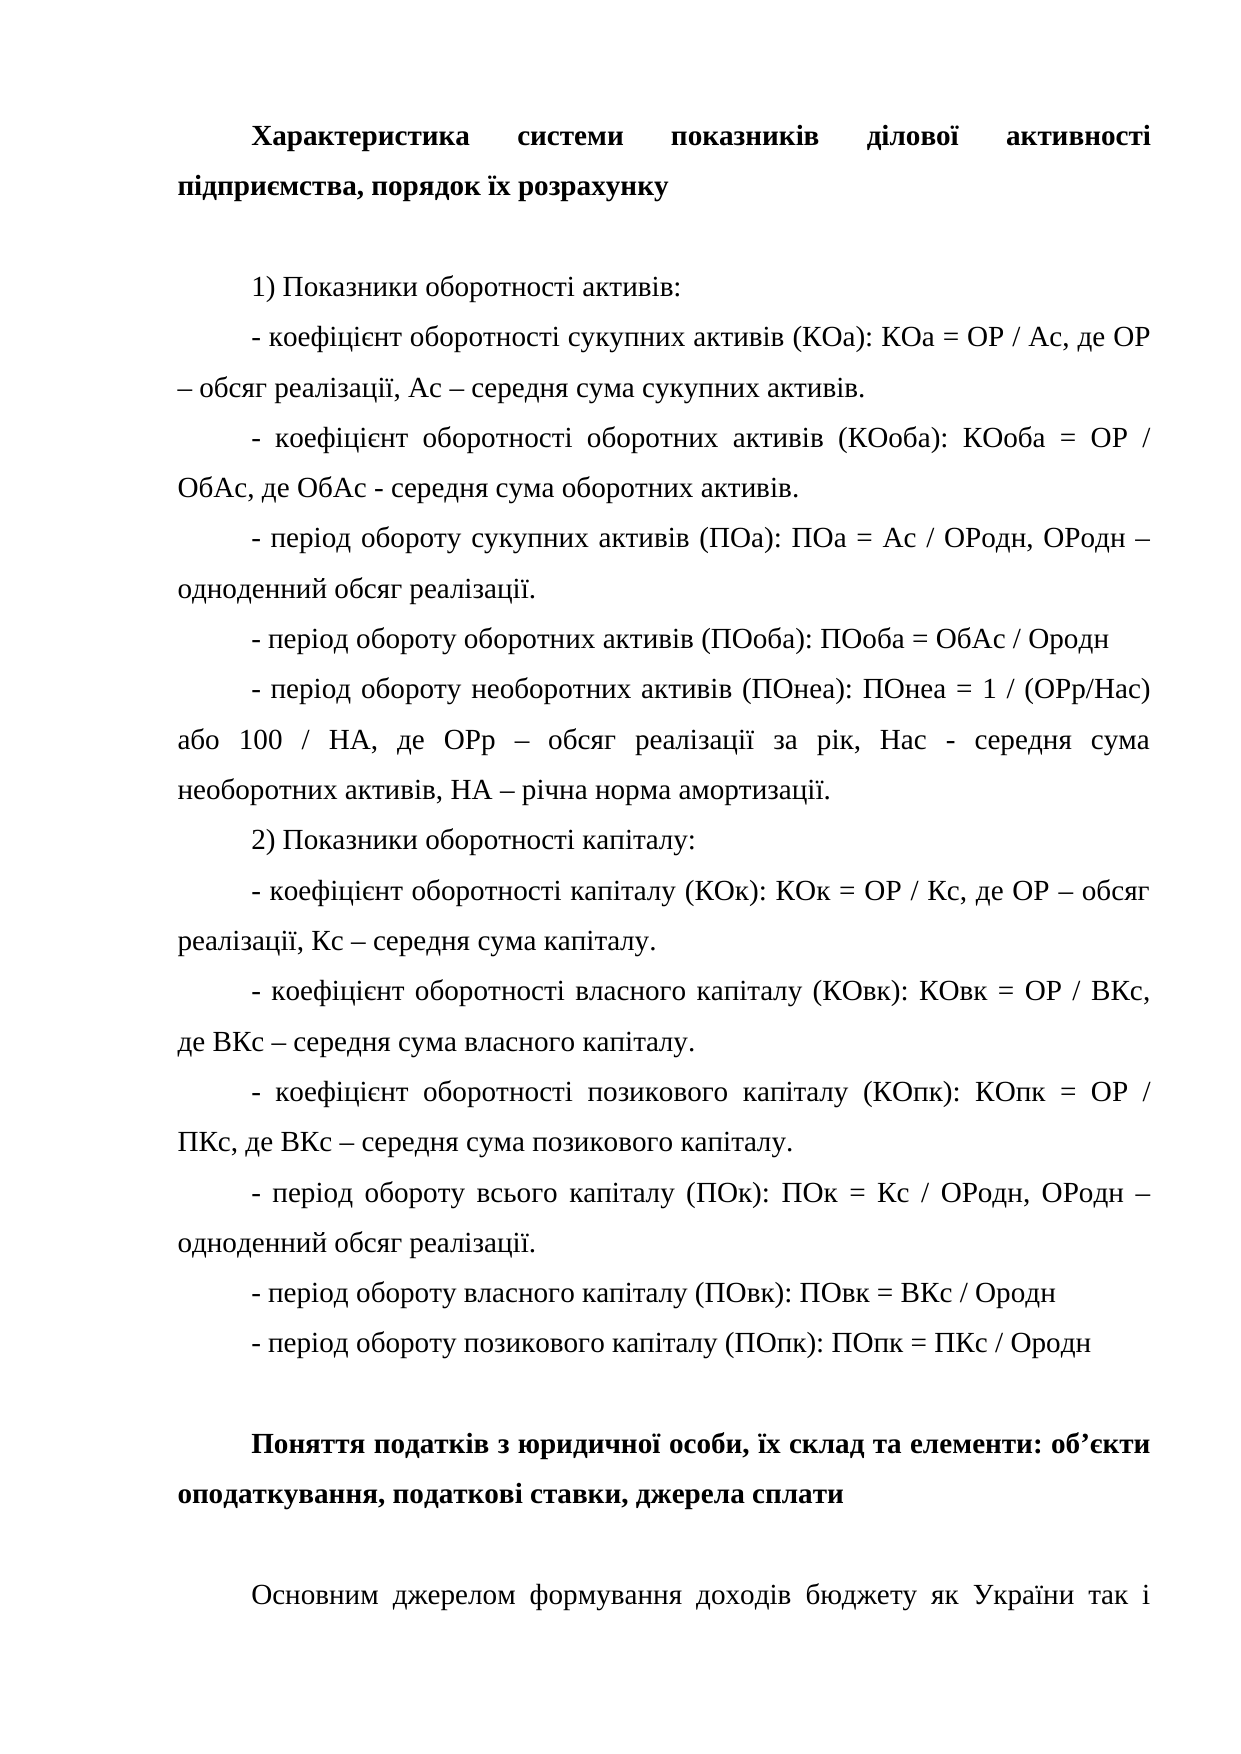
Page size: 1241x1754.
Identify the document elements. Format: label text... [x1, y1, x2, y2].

text - коефіцієнт оборотності оборотних активів (КОоба): КОоба = ОР / ОбАс, де ОбАс - середня сума оборотних активів. [177, 420, 1152, 504]
text Поняття податків з юридичної особи, їх склад та елементи: об’єкти оподаткування, податкові ставки, джерела сплати [177, 1426, 1152, 1510]
text - період обороту оборотних активів (ПОоба): ПОоба = ОбАс / Ородн [177, 621, 1152, 655]
text 2) Показники оборотності капіталу: [177, 822, 1152, 856]
text Характеристика системи показників ділової активності підприємства, порядок їх розрахунку [177, 118, 1152, 202]
text - період обороту необоротних активів (ПОнеа): ПОнеа = 1 / (ОРр/Нас) або 100 / НА, де ОРр – обсяг реалізації за рік, Нас - середня сума необоротних активів, НА – річна норма амортизації. [177, 672, 1152, 806]
text - коефіцієнт оборотності власного капіталу (КОвк): КОвк = ОР / ВКс, де ВКс – середня сума власного капіталу. [177, 973, 1152, 1057]
text - період обороту позикового капіталу (ПОпк): ПОпк = ПКс / Ородн [177, 1326, 1152, 1359]
text - період обороту всього капіталу (ПОк): ПОк = Кс / ОРодн, ОРодн – одноденний обсяг реалізації. [177, 1175, 1152, 1258]
text 1) Показники оборотності активів: [177, 269, 1152, 303]
text - коефіцієнт оборотності сукупних активів (КОа): КОа = ОР / Ас, де ОР – обсяг реалізації, Ас – середня сума сукупних активів. [177, 319, 1152, 403]
text - період обороту сукупних активів (ПОа): ПОа = Ас / ОРодн, ОРодн – одноденний обсяг реалізації. [177, 521, 1152, 604]
text - коефіцієнт оборотності капіталу (КОк): КОк = ОР / Кс, де ОР – обсяг реалізації, Кс – середня сума капіталу. [177, 873, 1152, 957]
text - коефіцієнт оборотності позикового капіталу (КОпк): КОпк = ОР / ПКс, де ВКс – середня сума позикового капіталу. [177, 1074, 1152, 1158]
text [177, 1577, 1152, 1611]
text - період обороту власного капіталу (ПОвк): ПОвк = ВКс / Ородн [177, 1275, 1152, 1309]
